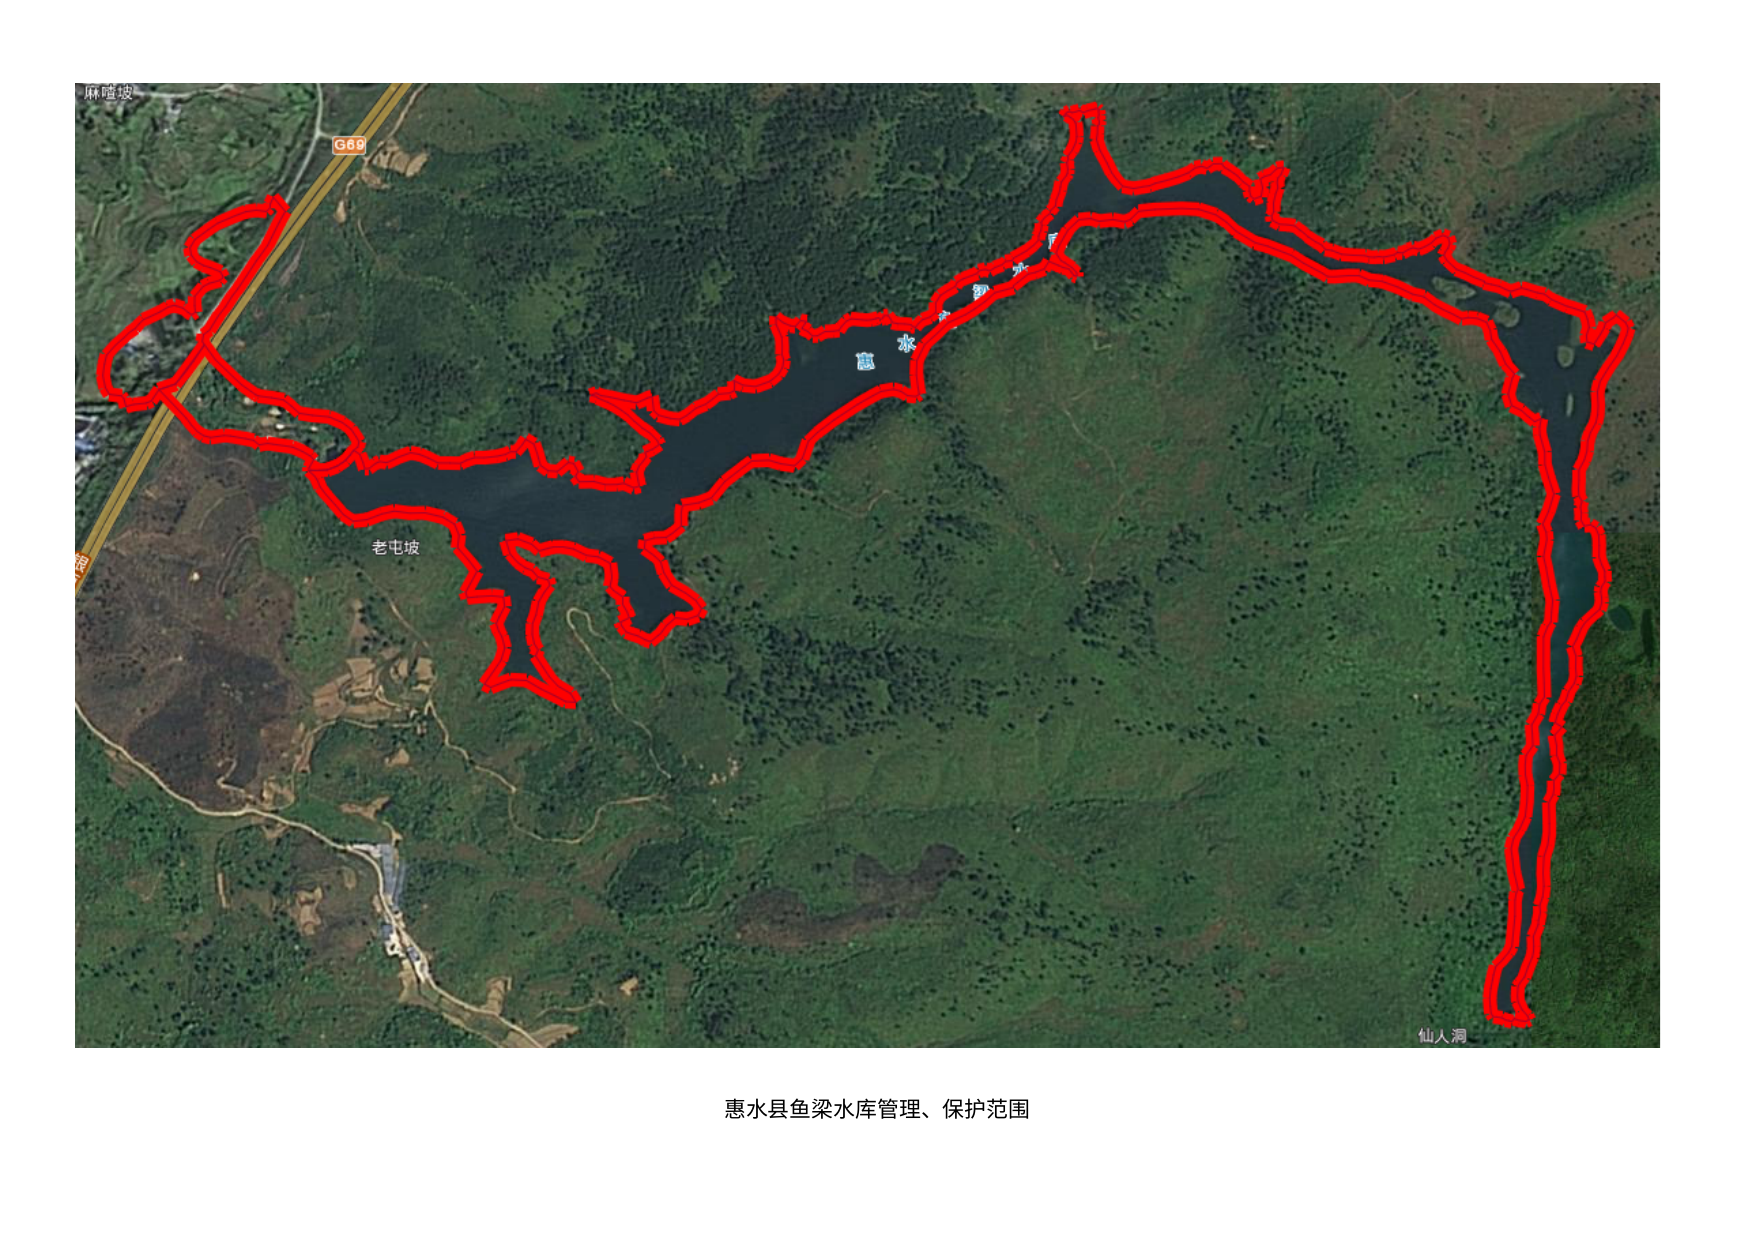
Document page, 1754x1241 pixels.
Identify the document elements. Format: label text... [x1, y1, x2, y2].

text 惠水县鱼梁水库管理、保护范围 [75, 1091, 1679, 1124]
picture [75, 83, 1660, 1048]
